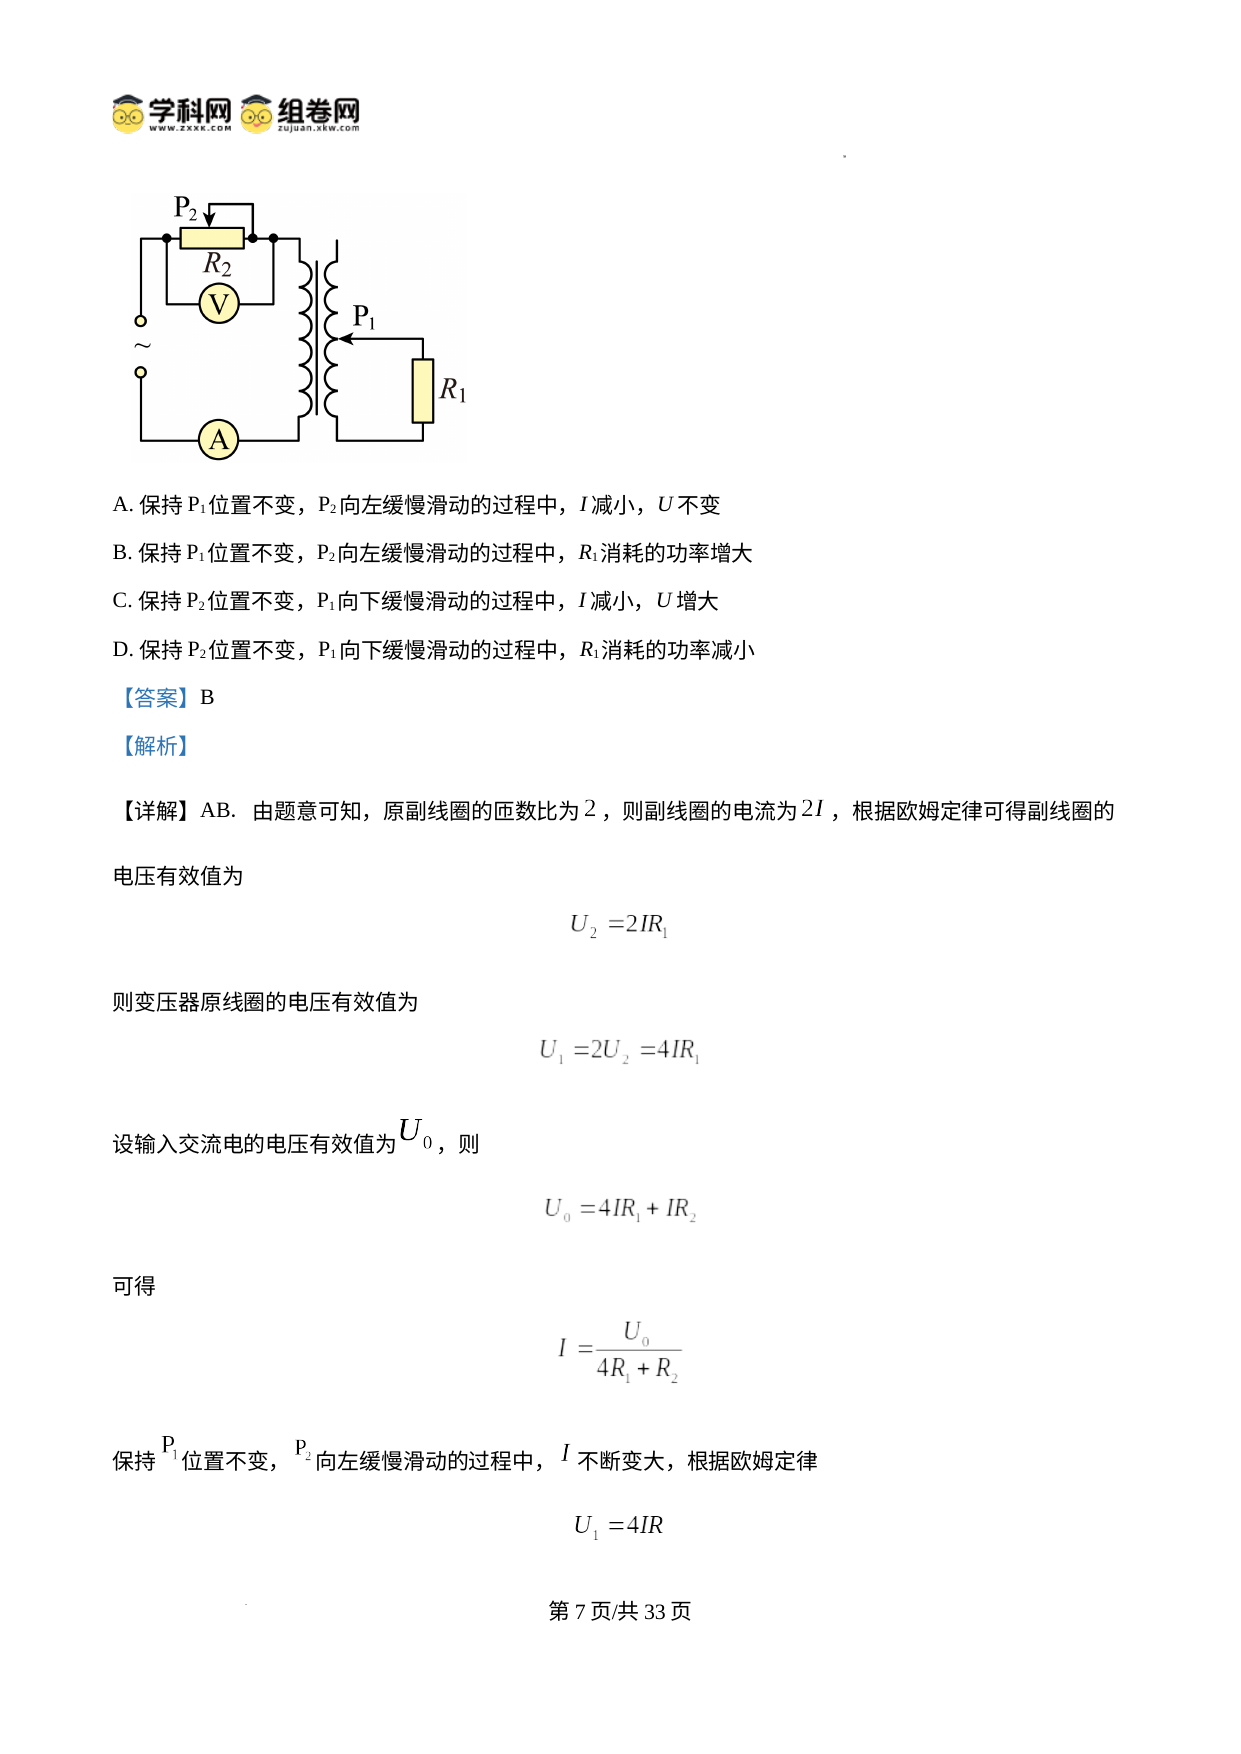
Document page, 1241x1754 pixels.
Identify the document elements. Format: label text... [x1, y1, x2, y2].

text D. 保持P2位置不变，P1向下缓慢滑动的过程中，R1消耗的功率减小 [112, 632, 1128, 665]
text 可得 [112, 1269, 1128, 1301]
text C. 保持P2位置不变，P1向下缓慢滑动的过程中，I减小，U增大 [112, 584, 1128, 616]
text 【答案】B [112, 681, 1128, 713]
text 设输入交流电的电压有效值为，则 [112, 1110, 1128, 1175]
text A. 保持P1位置不变，P2向左缓慢滑动的过程中，I减小，U不变 [112, 487, 1128, 520]
text B. 保持P1位置不变，P2向左缓慢滑动的过程中，R1消耗的功率增大 [112, 536, 1128, 568]
text 【详解】AB．由题意可知，原副线圈的匝数比为，则副线圈的电流为，根据欧姆定律可得副线圈的电压有效值为 [112, 777, 1128, 891]
picture [112, 90, 231, 138]
text 【解析】 [112, 729, 1128, 761]
picture [131, 193, 468, 463]
picture [240, 90, 360, 138]
text 保持位置不变，向左缓慢滑动的过程中，不断变大，根据欧姆定律 [112, 1427, 1128, 1492]
text 则变压器原线圈的电压有效值为 [112, 984, 1128, 1017]
